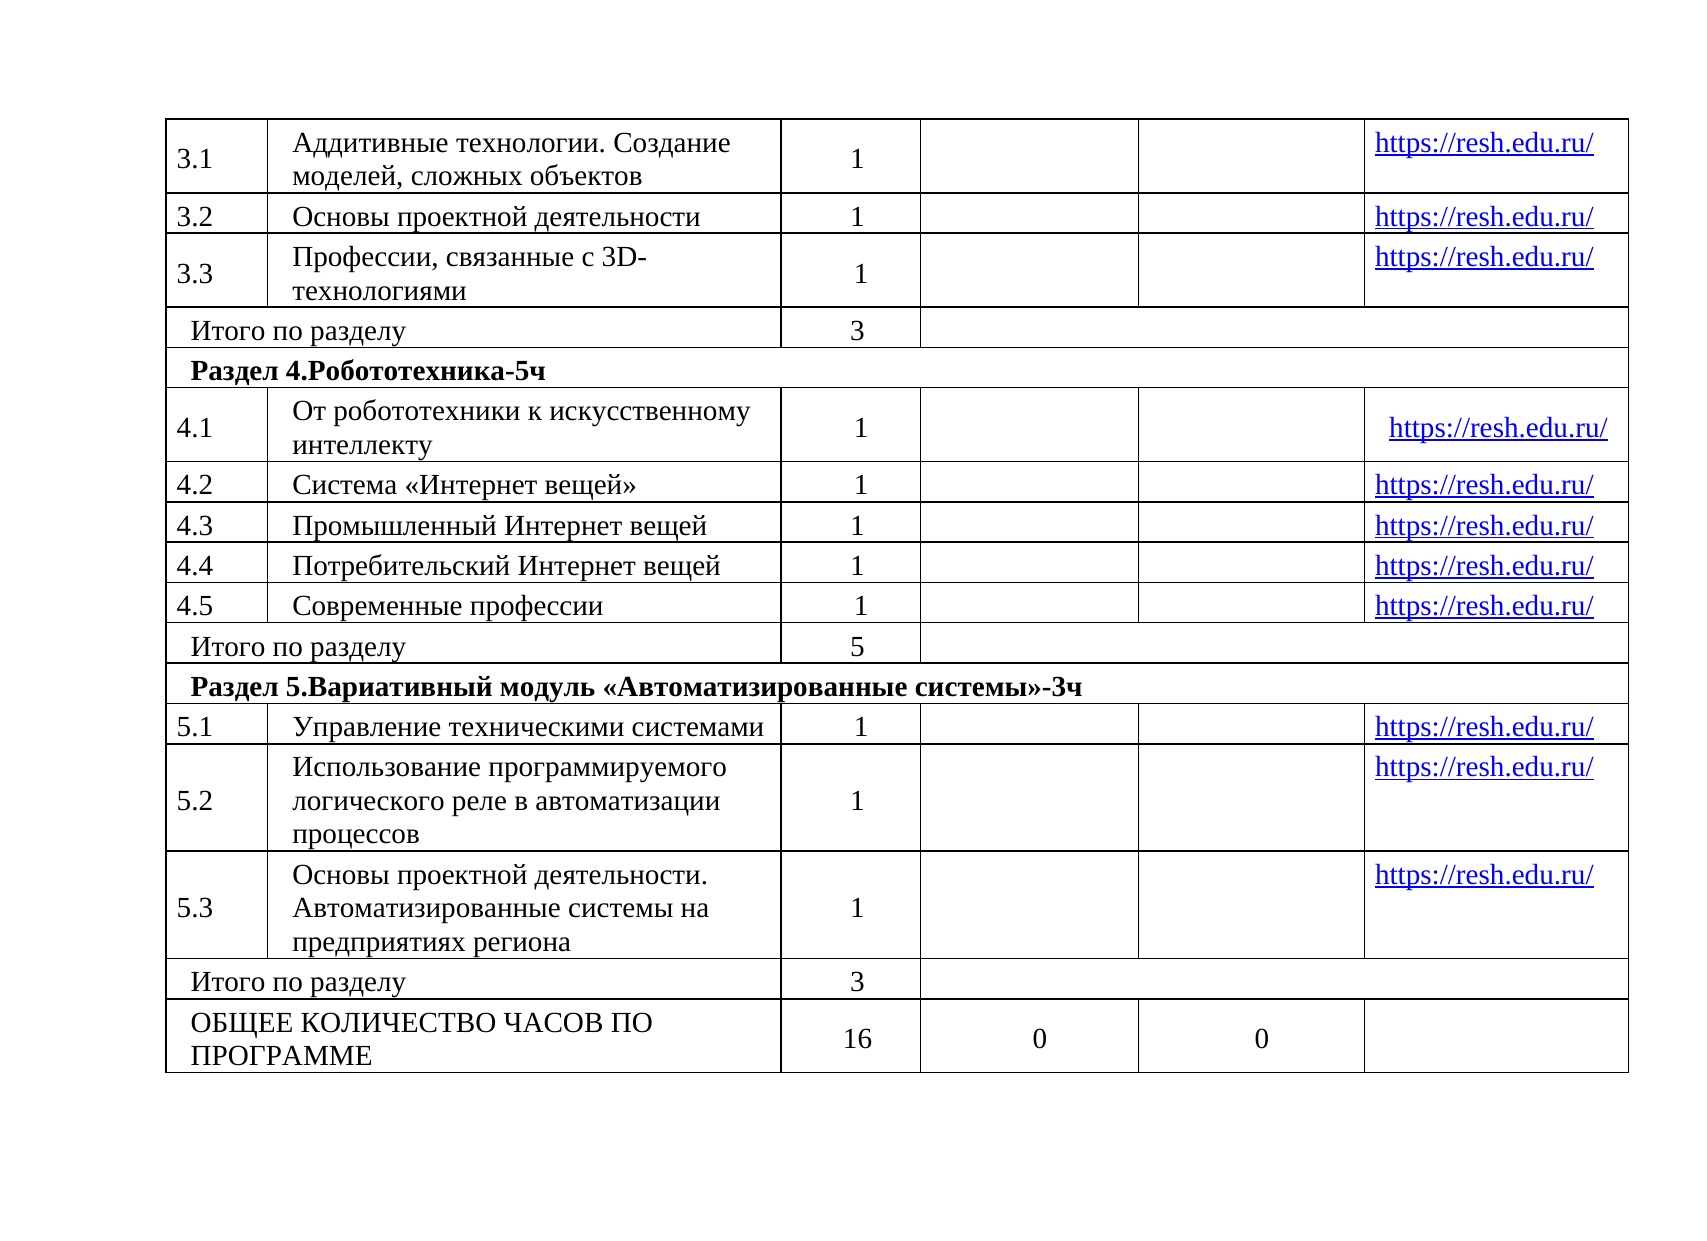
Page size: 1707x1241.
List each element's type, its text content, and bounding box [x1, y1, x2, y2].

table_cell Основы проектной деятельности. Автоматизированные системы на предприятиях региона [268, 852, 780, 958]
table_cell https://resh.edu.ru/ [1365, 462, 1628, 501]
table_cell [921, 462, 1138, 501]
table_cell https://resh.edu.ru/ [1365, 234, 1628, 306]
table_cell 4.5 [167, 583, 267, 622]
table_cell [921, 543, 1138, 582]
table_cell 1 [782, 583, 920, 622]
table_cell 4.2 [167, 462, 267, 501]
table_cell 3.1 [167, 120, 267, 192]
table_cell 3 [782, 959, 920, 998]
table_cell Современные профессии [268, 583, 780, 622]
table_cell https://resh.edu.ru/ [1365, 852, 1628, 958]
table_cell 16 [782, 1000, 920, 1072]
table_cell Управление техническими системами [268, 704, 780, 743]
table_cell 5.1 [167, 704, 267, 743]
table_cell [1365, 1000, 1628, 1072]
table_cell https://resh.edu.ru/ [1365, 388, 1628, 461]
table_cell 1 [782, 745, 920, 850]
table_cell [921, 308, 1628, 346]
table_cell [921, 194, 1138, 232]
table_cell https://resh.edu.ru/ [1365, 704, 1628, 743]
table_cell Профессии, связанные с 3D-технологиями [268, 234, 780, 306]
table_cell 3.3 [167, 234, 267, 306]
table_cell Аддитивные технологии. Создание моделей, сложных объектов [268, 120, 780, 192]
table_cell 3.2 [167, 194, 267, 232]
table_cell 0 [921, 1000, 1138, 1072]
table_cell https://resh.edu.ru/ [1365, 583, 1628, 622]
table_cell 5.3 [167, 852, 267, 958]
table_cell https://resh.edu.ru/ [1365, 745, 1628, 850]
table_cell [1139, 503, 1364, 541]
table_cell https://resh.edu.ru/ [1365, 120, 1628, 192]
table_cell Итого по разделу [167, 308, 780, 346]
table_cell 4.4 [167, 543, 267, 582]
table_cell 1 [782, 462, 920, 501]
table_cell [921, 234, 1138, 306]
table_cell [1139, 745, 1364, 850]
table_cell 4.1 [167, 388, 267, 461]
table_cell 0 [1139, 1000, 1364, 1072]
table_cell 1 [782, 194, 920, 232]
table_cell 5 [782, 623, 920, 662]
table_cell 1 [782, 120, 920, 192]
table_cell [921, 583, 1138, 622]
table_cell 1 [782, 543, 920, 582]
table_cell https://resh.edu.ru/ [1365, 543, 1628, 582]
table_cell Использование программируемого логического реле в автоматизации процессов [268, 745, 780, 850]
table_cell [1139, 704, 1364, 743]
table_cell 1 [782, 852, 920, 958]
table_cell [1139, 583, 1364, 622]
table_cell Промышленный Интернет вещей [268, 503, 780, 541]
table_cell https://resh.edu.ru/ [1365, 194, 1628, 232]
table_cell [1139, 852, 1364, 958]
table_cell Потребительский Интернет вещей [268, 543, 780, 582]
table_cell [921, 704, 1138, 743]
table_cell От робототехники к искусственному интеллекту [268, 388, 780, 461]
table_cell Итого по разделу [167, 623, 780, 662]
table_cell [921, 623, 1628, 662]
table_cell 1 [782, 503, 920, 541]
table_cell [1139, 388, 1364, 461]
table_cell Итого по разделу [167, 959, 780, 998]
table_cell [1139, 234, 1364, 306]
table_cell Раздел 4.Робототехника-5ч [167, 348, 1628, 387]
table_cell Раздел 5.Вариативный модуль «Автоматизированные системы»-3ч [167, 664, 1628, 702]
table_cell 1 [782, 704, 920, 743]
table_cell [921, 388, 1138, 461]
table_cell 4.3 [167, 503, 267, 541]
table_cell https://resh.edu.ru/ [1365, 503, 1628, 541]
table_cell Система «Интернет вещей» [268, 462, 780, 501]
table_cell ОБЩЕЕ КОЛИЧЕСТВО ЧАСОВ ПО ПРОГРАММЕ [167, 1000, 780, 1072]
table_cell [921, 120, 1138, 192]
table_cell [921, 959, 1628, 998]
table_cell [921, 745, 1138, 850]
table_cell [1139, 462, 1364, 501]
table_cell [1139, 194, 1364, 232]
table_cell Основы проектной деятельности [268, 194, 780, 232]
table_cell [1139, 543, 1364, 582]
table_cell [1139, 120, 1364, 192]
table_cell 1 [782, 388, 920, 461]
table_cell 1 [782, 234, 920, 306]
table_cell [921, 503, 1138, 541]
table_cell 3 [782, 308, 920, 346]
table_cell [921, 852, 1138, 958]
table_cell 5.2 [167, 745, 267, 850]
